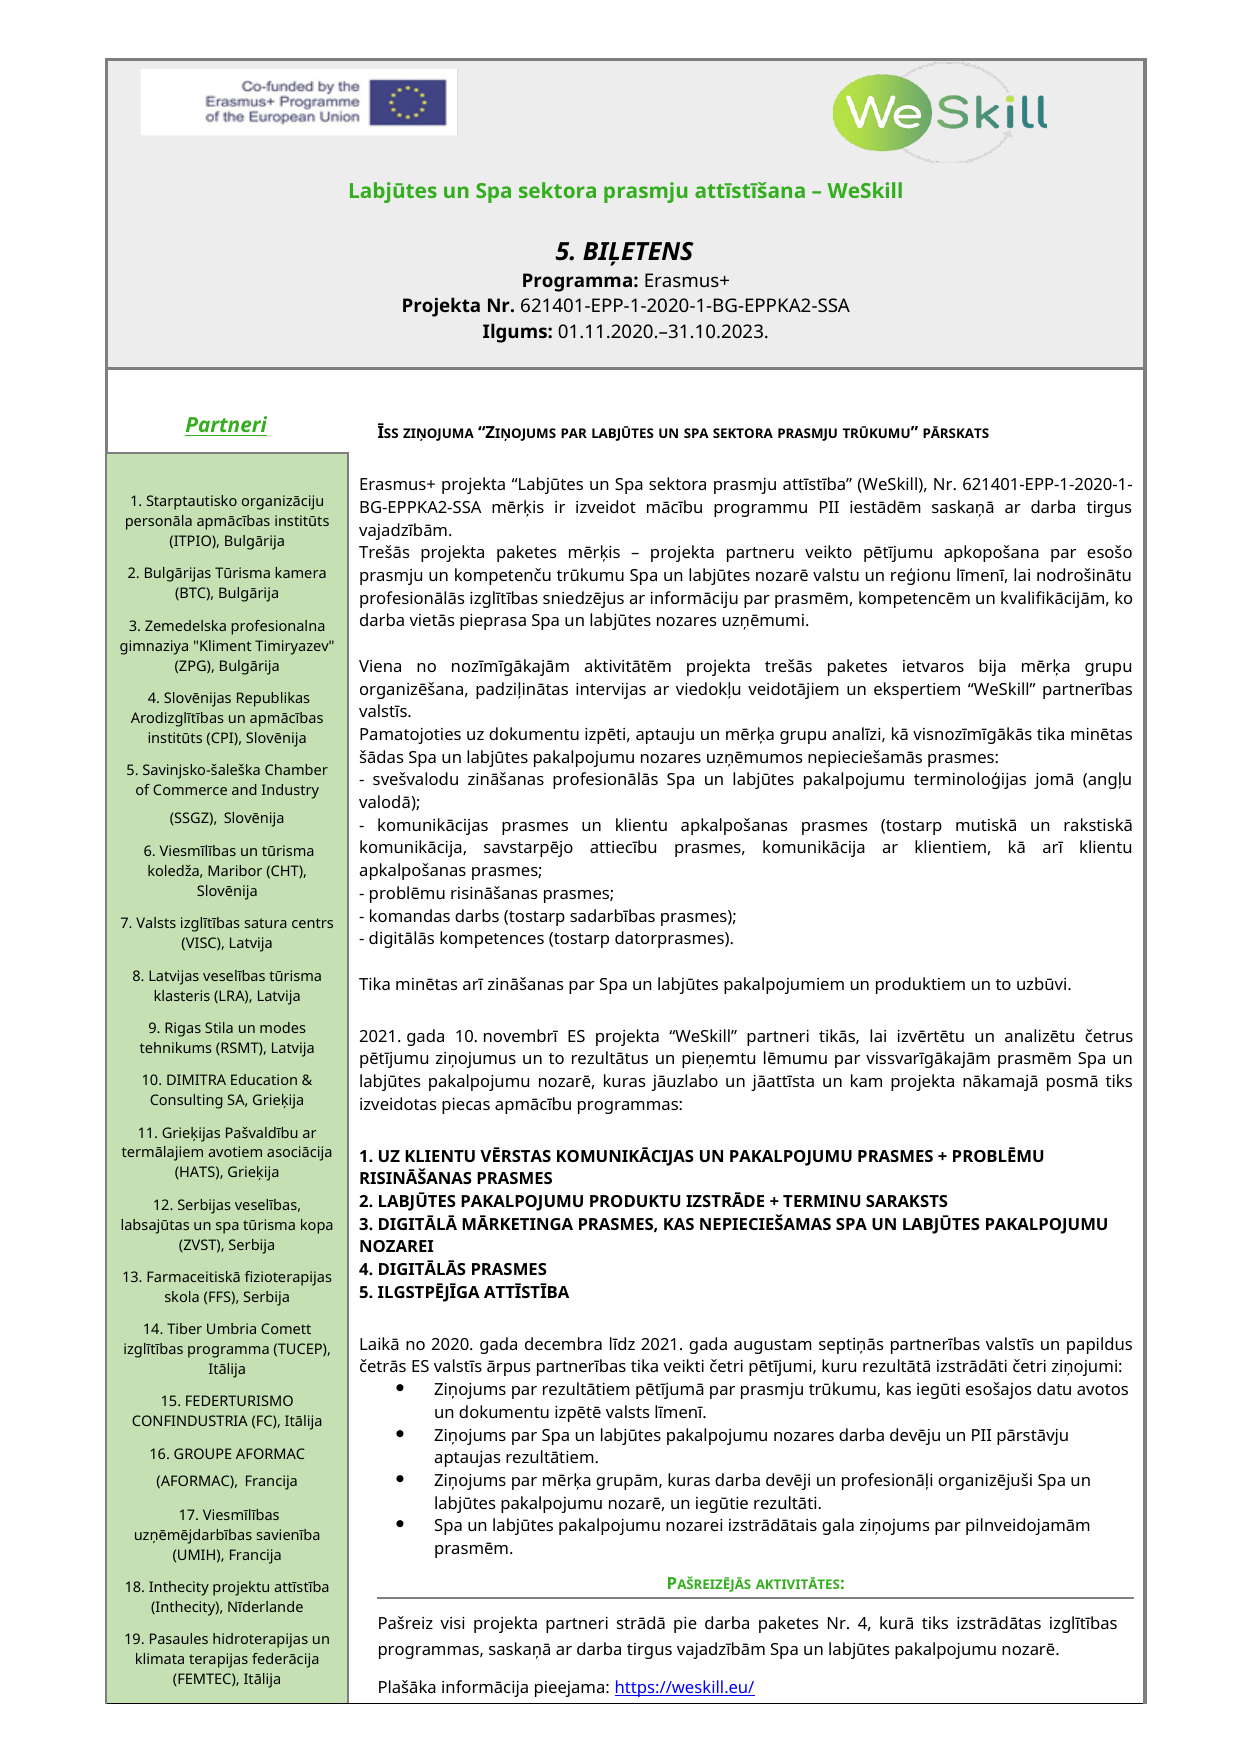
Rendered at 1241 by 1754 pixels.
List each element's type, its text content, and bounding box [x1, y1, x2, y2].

table_cell 1. Starptautisko organizāciju personāla apmācības institūts (ITPIO), Bulgārija 2. Bulgārijas Tūrisma kamera (BTC), Bulgārija 3. Zemedelska profesionalna gimnaziya "Kliment Timiryazev" (ZPG), Bulgārija 4. Slovēnijas Republikas Arodizglītības un apmācības institūts (CPI), Slovēnija 5. Savinjsko-šaleška Chamber of Commerce and Industry (SSGZ), Slovēnija 6. Viesmīlības un tūrisma koledža, Maribor (CHT), Slovēnija 7. Valsts izglītības satura centrs (VISC), Latvija 8. Latvijas veselības tūrisma klasteris (LRA), Latvija 9. Rigas Stila un modes tehnikums (RSMT), Latvija 10. DIMITRA Education & Consulting SA, Grieķija 11. Grieķijas Pašvaldību ar termālajiem avotiem asociācija (HATS), Grieķija 12. Serbijas veselības, labsajūtas un spa tūrisma kopa (ZVST), Serbija 13. Farmaceitiskā fizioterapijas skola (FFS), Serbija 14. Tiber Umbria Comett izglītības programma (TUCEP), Itālija 15. FEDERTURISMO CONFINDUSTRIA (FC), Itālija 16. GROUPE AFORMAC (AFORMAC), Francija 17. Viesmīlības uzņēmējdarbības savienība (UMIH), Francija 18. Inthecity projektu attīstība (Inthecity), Nīderlande 19. Pasaules hidroterapijas un klimata terapijas federācija (FEMTEC), Itālija [107, 454, 347, 1703]
table_header Labjūtes un Spa sektora prasmju attīstīšana – WeSkill 5. BIĻETENS Programma: Erasmus+ Projekta Nr. 621401-EPP-1-2020-1-BG-EPPKA2-SSA Ilgums: 01.11.2020.–31.10.2023. [108, 61, 1143, 367]
table_cell Īss ziņojuma “Ziņojums par labjūtes un spa sektora prasmju trūkumu” pārskats Erasmus+ projekta “Labjūtes un Spa sektora prasmju attīstība” (WeSkill), Nr. 621401-EPP-1-2020-1-BG-EPPKA2-SSA mērķis ir izveidot mācību programmu PII iestādēm saskaņā ar darba tirgus vajadzībām. Trešās projekta paketes mērķis – projekta partneru veikto pētījumu apkopošana par esošo prasmju un kompetenču trūkumu Spa un labjūtes nozarē valstu un reģionu līmenī, lai nodrošinātu profesionālās izglītības sniedzējus ar informāciju par prasmēm, kompetencēm un kvalifikācijām, ko darba vietās pieprasa Spa un labjūtes nozares uzņēmumi. Viena no nozīmīgākajām aktivitātēm projekta trešās paketes ietvaros bija mērķa grupu organizēšana, padziļinātas intervijas ar viedokļu veidotājiem un ekspertiem “WeSkill” partnerības valstīs. Pamatojoties uz dokumentu izpēti, aptauju un mērķa grupu analīzi, kā visnozīmīgākās tika minētas šādas Spa un labjūtes pakalpojumu nozares uzņēmumos nepieciešamās prasmes: - svešvalodu zināšanas profesionālās Spa un labjūtes pakalpojumu terminoloģijas jomā (angļu valodā); - komunikācijas prasmes un klientu apkalpošanas prasmes (tostarp mutiskā un rakstiskā komunikācija, savstarpējo attiecību prasmes, komunikācija ar klientiem, kā arī klientu apkalpošanas prasmes; - problēmu risināšanas prasmes; - komandas darbs (tostarp sadarbības prasmes); - digitālās kompetences (tostarp datorprasmes). Tika minētas arī zināšanas par Spa un labjūtes pakalpojumiem un produktiem un to uzbūvi. 2021. gada 10. novembrī ES projekta “WeSkill” partneri tikās, lai izvērtētu un analizētu četrus pētījumu ziņojumus un to rezultātus un pieņemtu lēmumu par vissvarīgākajām prasmēm Spa un labjūtes pakalpojumu nozarē, kuras jāuzlabo un jāattīsta un kam projekta nākamajā posmā tiks izveidotas piecas apmācību programmas: 1. UZ KLIENTU VĒRSTAS KOMUNIKĀCIJAS UN PAKALPOJUMU PRASMES + PROBLĒMU RISINĀŠANAS PRASMES 2. LABjūtes PAKALPOJUMU PRODUKTU izstrāde + terminu saraksts 3. Digitālā MĀRKETINGA prasmes, KAS nepieciešamas SPA un labjūtes pakalpojumu nozarei 4. DIGITĀLĀS PRASMES 5. ILGSTPĒJĪGA ATTĪSTĪBA Laikā no 2020. gada decembra līdz 2021. gada augustam septiņās partnerības valstīs un papildus četrās ES valstīs ārpus partnerības tika veikti četri pētījumi, kuru rezultātā izstrādāti četri ziņojumi: Ziņojums par rezultātiem pētījumā par prasmju trūkumu, kas iegūti esošajos datu avotos un dokumentu izpētē valsts līmenī. Ziņojums par Spa un labjūtes pakalpojumu nozares darba devēju un PII pārstāvju aptaujas rezultātiem. Ziņojums par mērķa grupām, kuras darba devēji un profesionāļi organizējuši Spa un labjūtes pakalpojumu nozarē, un iegūtie rezultāti. Spa un labjūtes pakalpojumu nozarei izstrādātais gala ziņojums par pilnveidojamām prasmēm. Pašreizējās aktivitātes: Pašreiz visi projekta partneri strādā pie darba paketes Nr. 4, kurā tiks izstrādātas izglītības programmas, saskaņā ar darba tirgus vajadzībām Spa un labjūtes pakalpojumu nozarē. Plašāka informācija pieejama: https://weskill.eu/ [348, 370, 1143, 1703]
picture [831, 61, 1047, 162]
picture [139, 69, 457, 135]
table_cell Partneri [108, 370, 348, 452]
